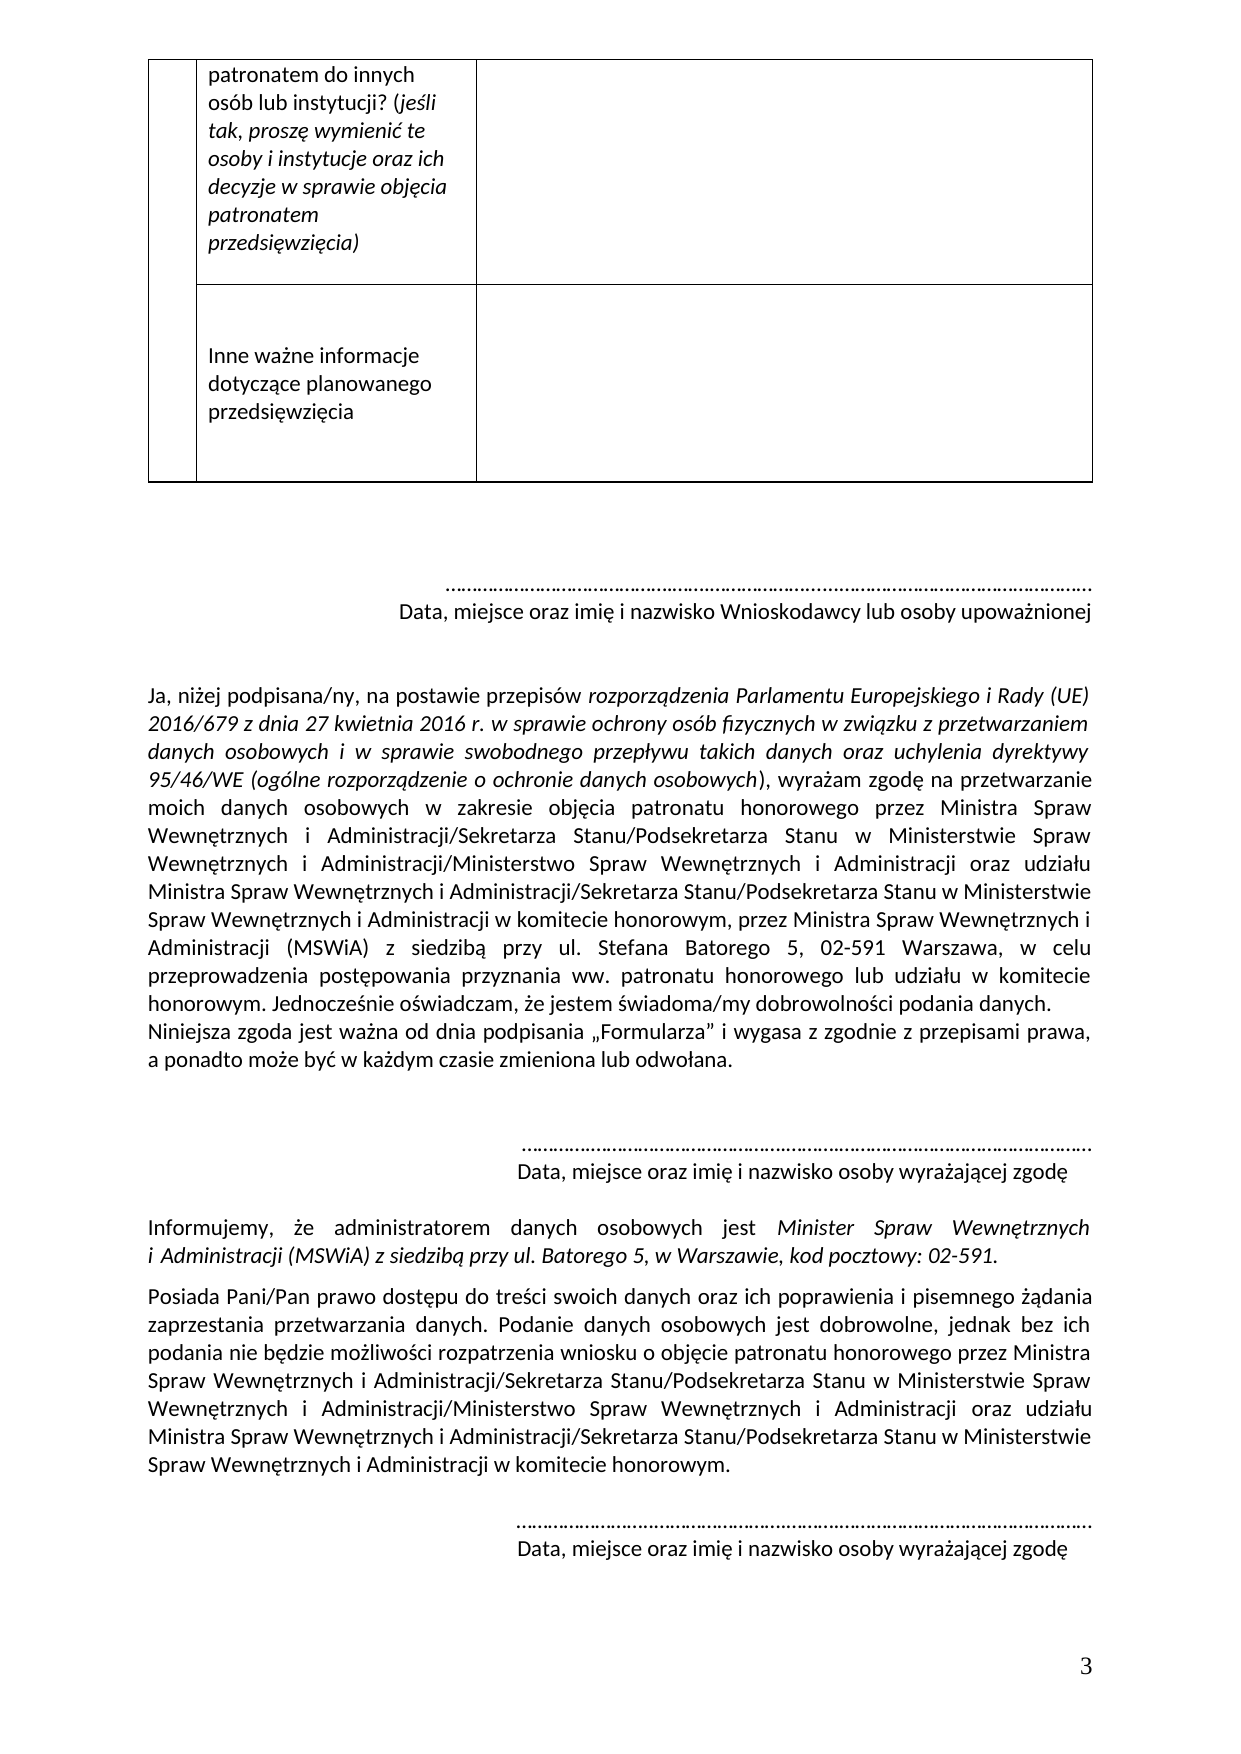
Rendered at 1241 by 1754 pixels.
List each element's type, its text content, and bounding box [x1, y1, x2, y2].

text Ja, niżej podpisana/ny, na postawie przepisów rozporządzenia Parlamentu Europejskiego i Rady (UE) 2016/679 z dnia 27 kwietnia 2016 r. w sprawie ochrony osób fizycznych w związku z przetwarzaniem danych osobowych i w sprawie swobodnego przepływu takich danych oraz uchylenia dyrektywy 95/46/WE (ogólne rozporządzenie o ochronie danych osobowych), wyrażam zgodę na przetwarzanie moich danych osobowych w zakresie objęcia patronatu honorowego przez Ministra Spraw Wewnętrznych i Administracji/Sekretarza Stanu/Podsekretarza Stanu w Ministerstwie Spraw Wewnętrznych i Administracji/Ministerstwo Spraw Wewnętrznych i Administracji oraz udziału Ministra Spraw Wewnętrznych i Administracji/Sekretarza Stanu/Podsekretarza Stanu w Ministerstwie Spraw Wewnętrznych i Administracji w komitecie honorowym, przez Ministra Spraw Wewnętrznych i Administracji (MSWiA) z siedzibą przy ul. Stefana Batorego 5, 02-591 Warszawa, w celu przeprowadzenia postępowania przyznania ww. patronatu honorowego lub udziału w komitecie honorowym. Jednocześnie oświadczam, że jestem świadoma/my dobrowolności podania danych. [148, 681, 1092, 1017]
text Posiada Pani/Pan prawo dostępu do treści swoich danych oraz ich poprawienia i pisemnego żądania zaprzestania przetwarzania danych. Podanie danych osobowych jest dobrowolne, jednak bez ich podania nie będzie możliwości rozpatrzenia wniosku o objęcie patronatu honorowego przez Ministra Spraw Wewnętrznych i Administracji/Sekretarza Stanu/Podsekretarza Stanu w Ministerstwie Spraw Wewnętrznych i Administracji/Ministerstwo Spraw Wewnętrznych i Administracji oraz udziału Ministra Spraw Wewnętrznych i Administracji/Sekretarza Stanu/Podsekretarza Stanu w Ministerstwie Spraw Wewnętrznych i Administracji w komitecie honorowym. [148, 1282, 1092, 1478]
text …………………………………….…….………………......………………………………………… [148, 569, 1092, 597]
table_cell Inne ważne informacje dotyczące planowanego przedsięwzięcia [197, 285, 476, 481]
text Informujemy, że administratorem danych osobowych jest Minister Spraw Wewnętrznych i Administracji (MSWiA) z siedzibą przy ul. Batorego 5, w Warszawie, kod pocztowy: 02-591. [148, 1213, 1092, 1269]
text Data, miejsce oraz imię i nazwisko osoby wyrażającej zgodę [148, 1157, 1092, 1186]
text ………….……………………………….……….………………………………………… [148, 1129, 1092, 1157]
text Data, miejsce oraz imię i nazwisko Wnioskodawcy lub osoby upoważnionej [222, 597, 1092, 625]
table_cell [197, 60, 476, 284]
text Data, miejsce oraz imię i nazwisko osoby wyrażającej zgodę [148, 1534, 1092, 1562]
text Niniejsza zgoda jest ważna od dnia podpisania „Formularza” i wygasa z zgodnie z przepisami prawa, a ponadto może być w każdym czasie zmieniona lub odwołana. [148, 1017, 1092, 1073]
table_cell [477, 285, 1092, 481]
table_cell [477, 60, 1092, 284]
text ……………………..…………………….……….………………………………………… [148, 1506, 1092, 1534]
